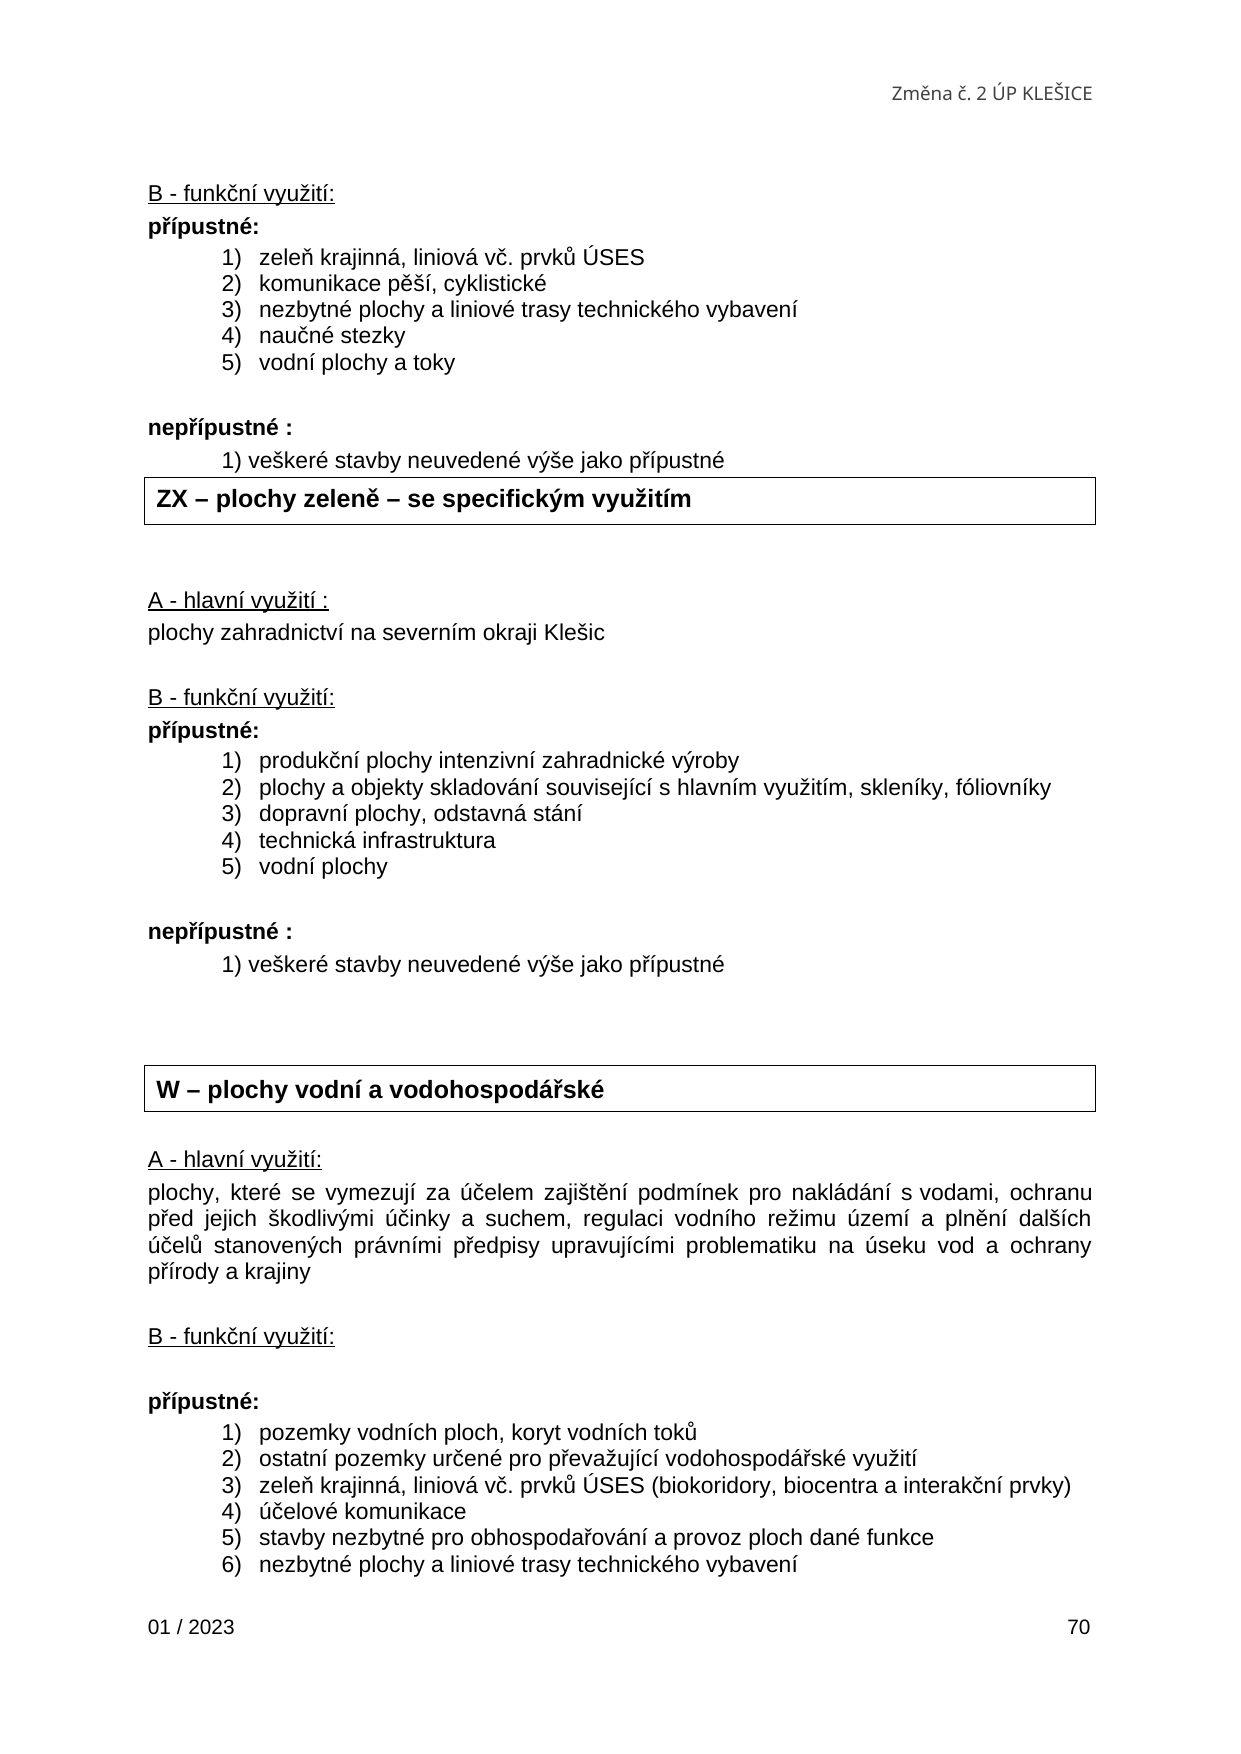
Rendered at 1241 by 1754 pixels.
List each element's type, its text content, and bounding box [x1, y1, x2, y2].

text přípustné: [148, 213, 1092, 239]
table_header W – plochy vodní a vodohospodářské [145, 1066, 1095, 1111]
text plochy zahradnictví na severním okraji Klešic [148, 619, 1092, 646]
list vodní plochy a toky [221, 349, 1092, 375]
text přípustné: [148, 1388, 1092, 1415]
list naučné stezky [221, 322, 1092, 349]
text 1) veškeré stavby neuvedené výše jako přípustné [221, 951, 1092, 977]
list nezbytné plochy a liniové trasy technického vybavení [221, 1551, 1092, 1577]
table_header ZX – plochy zeleně – se specifickým využitím [145, 478, 1095, 524]
list účelové komunikace [221, 1498, 1092, 1524]
list vodní plochy [221, 853, 1092, 879]
text B - funkční využití: [148, 1323, 1092, 1349]
list technická infrastruktura [221, 827, 1092, 853]
list produkční plochy intenzivní zahradnické výroby [221, 747, 1092, 774]
text nepřípustné : [148, 414, 1092, 440]
list pozemky vodních ploch, koryt vodních toků [221, 1419, 1092, 1445]
text A - hlavní využití : [148, 587, 1092, 613]
list ostatní pozemky určené pro převažující vodohospodářské využití [221, 1445, 1092, 1472]
text B - funkční využití: [148, 180, 1092, 207]
list zeleň krajinná, liniová vč. prvků ÚSES (biokoridory, biocentra a interakční prvky) [221, 1472, 1092, 1498]
list komunikace pěší, cyklistické [221, 270, 1092, 296]
text přípustné: [148, 717, 1092, 743]
list zeleň krajinná, liniová vč. prvků ÚSES [221, 243, 1092, 270]
list stavby nezbytné pro obhospodařování a provoz ploch dané funkce [221, 1524, 1092, 1551]
text B - funkční využití: [148, 684, 1092, 711]
list nezbytné plochy a liniové trasy technického vybavení [221, 296, 1092, 322]
text plochy, které se vymezují za účelem zajištění podmínek pro nakládání s vodami, ochranu před jejich škodlivými účinky a suchem, regulaci vodního režimu území a plnění dalších účelů stanovených právními předpisy upravujícími problematiku na úseku vod a ochrany přírody a krajiny [148, 1179, 1092, 1284]
text A - hlavní využití: [148, 1146, 1092, 1173]
list plochy a objekty skladování související s hlavním využitím, skleníky, fóliovníky [221, 774, 1092, 800]
list dopravní plochy, odstavná stání [221, 800, 1092, 827]
text 1) veškeré stavby neuvedené výše jako přípustné [221, 447, 1092, 473]
text nepřípustné : [148, 918, 1092, 944]
